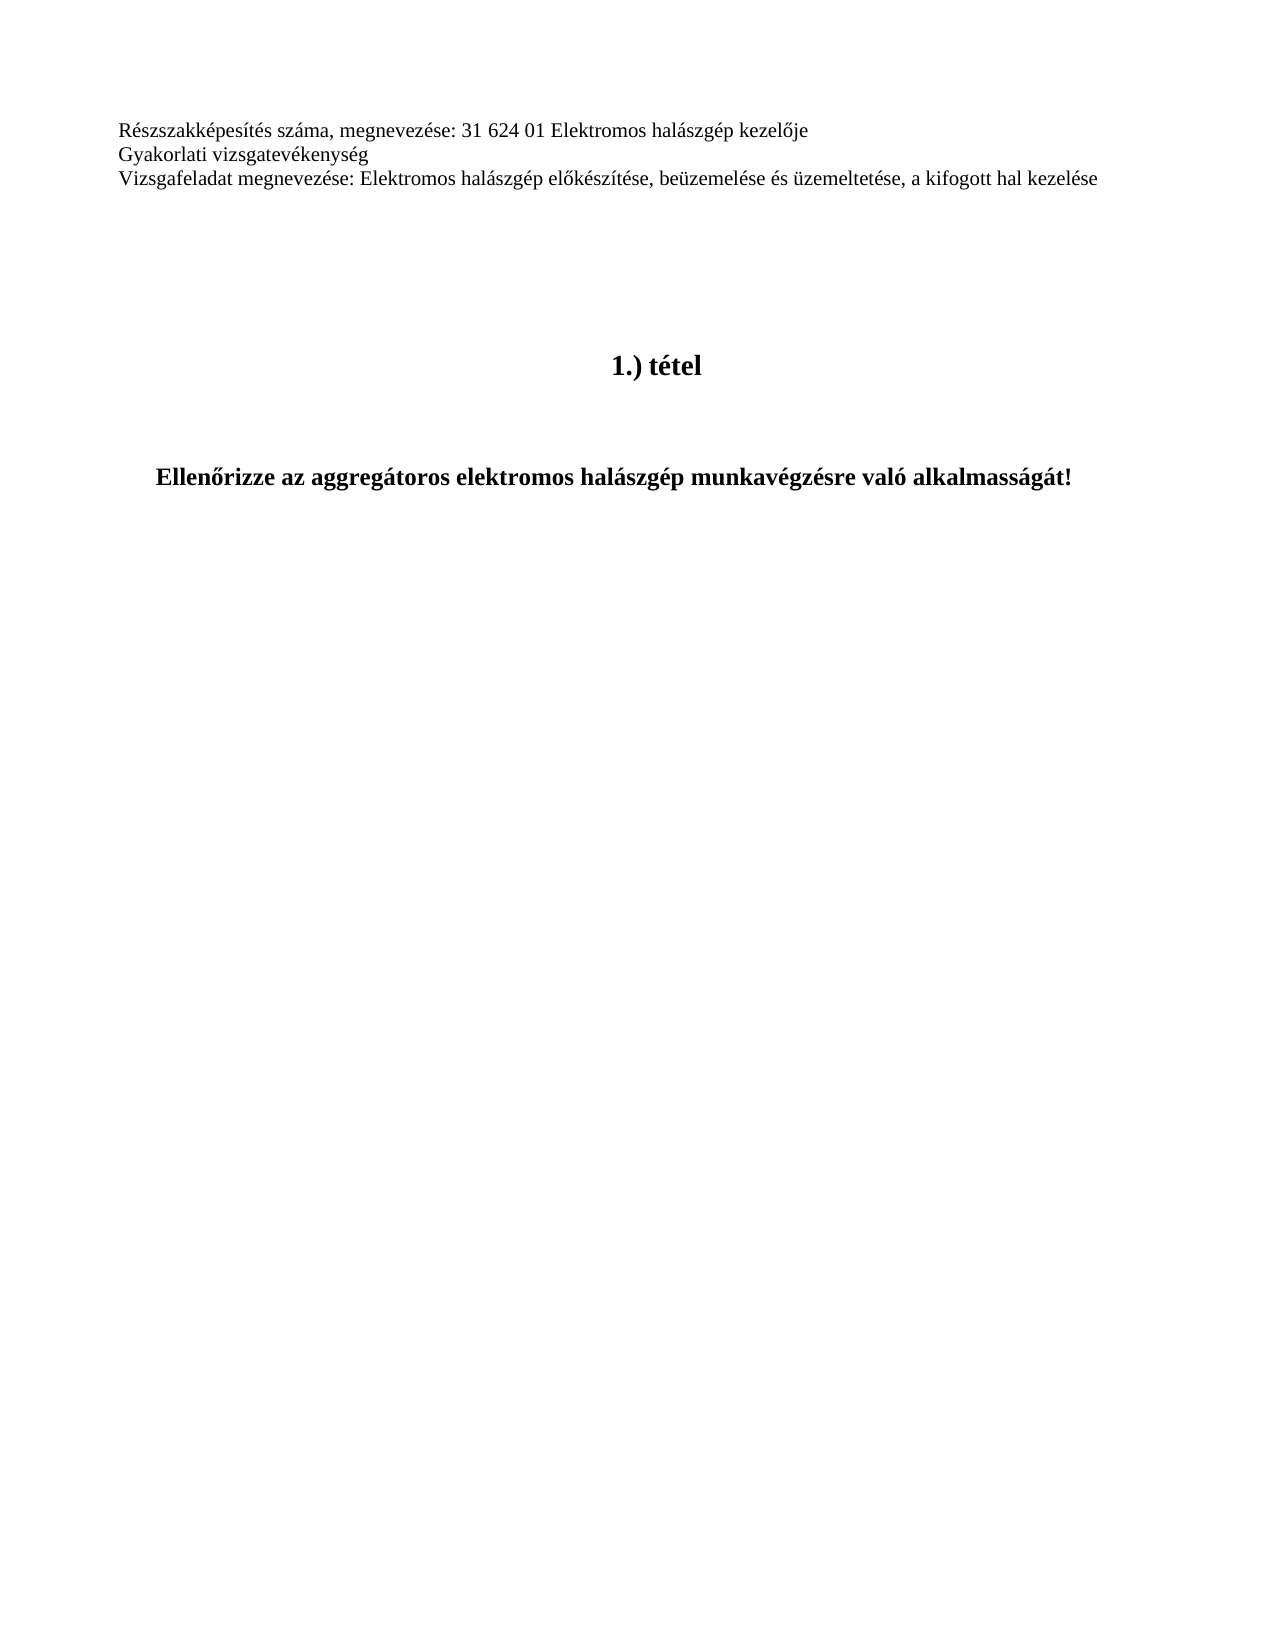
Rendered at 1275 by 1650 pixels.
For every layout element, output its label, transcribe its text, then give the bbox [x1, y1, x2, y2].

list tétel [156, 348, 1157, 381]
text Ellenőrizze az aggregátoros elektromos halászgép munkavégzésre való alkalmasságát! [156, 462, 1157, 491]
